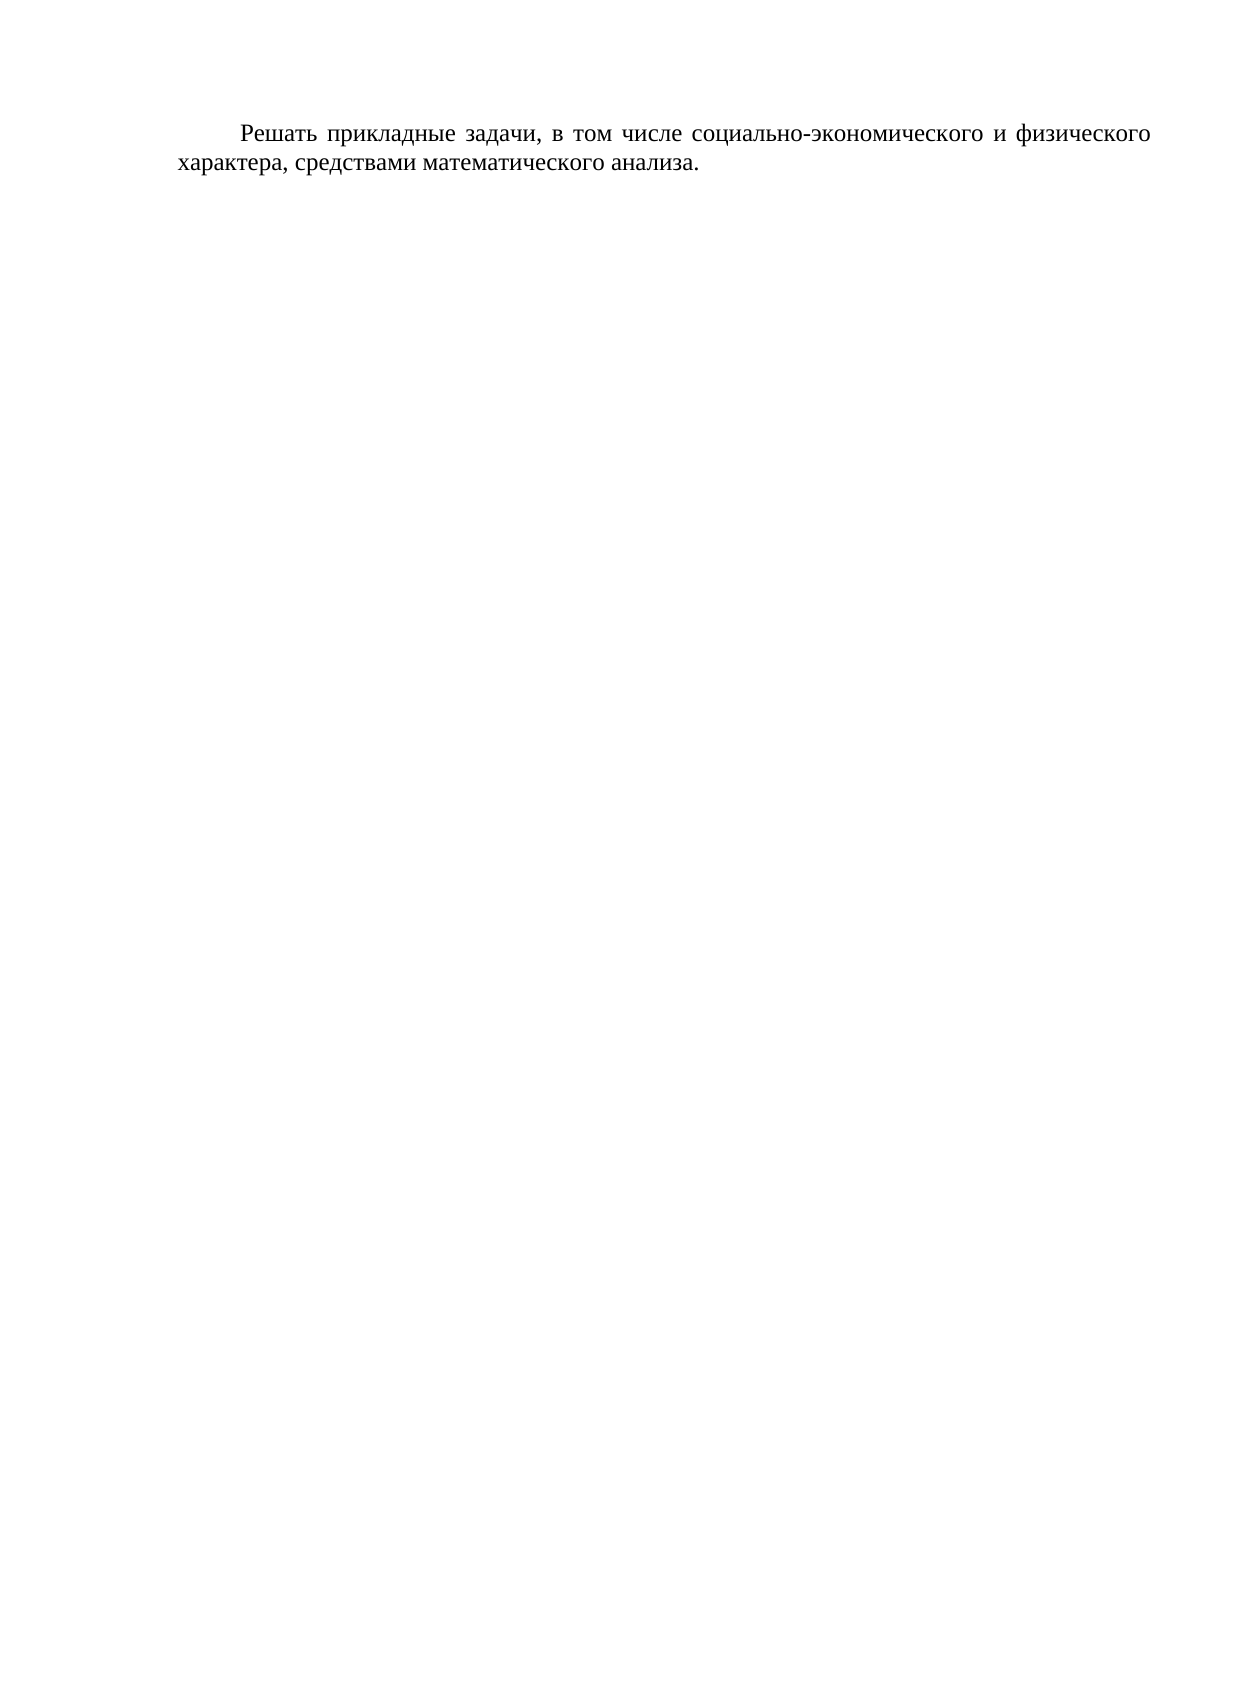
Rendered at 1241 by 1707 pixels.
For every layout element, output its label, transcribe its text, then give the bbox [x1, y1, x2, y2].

text Решать прикладные задачи, в том числе социально-экономического и физического характера, средствами математического анализа. [177, 118, 1152, 176]
